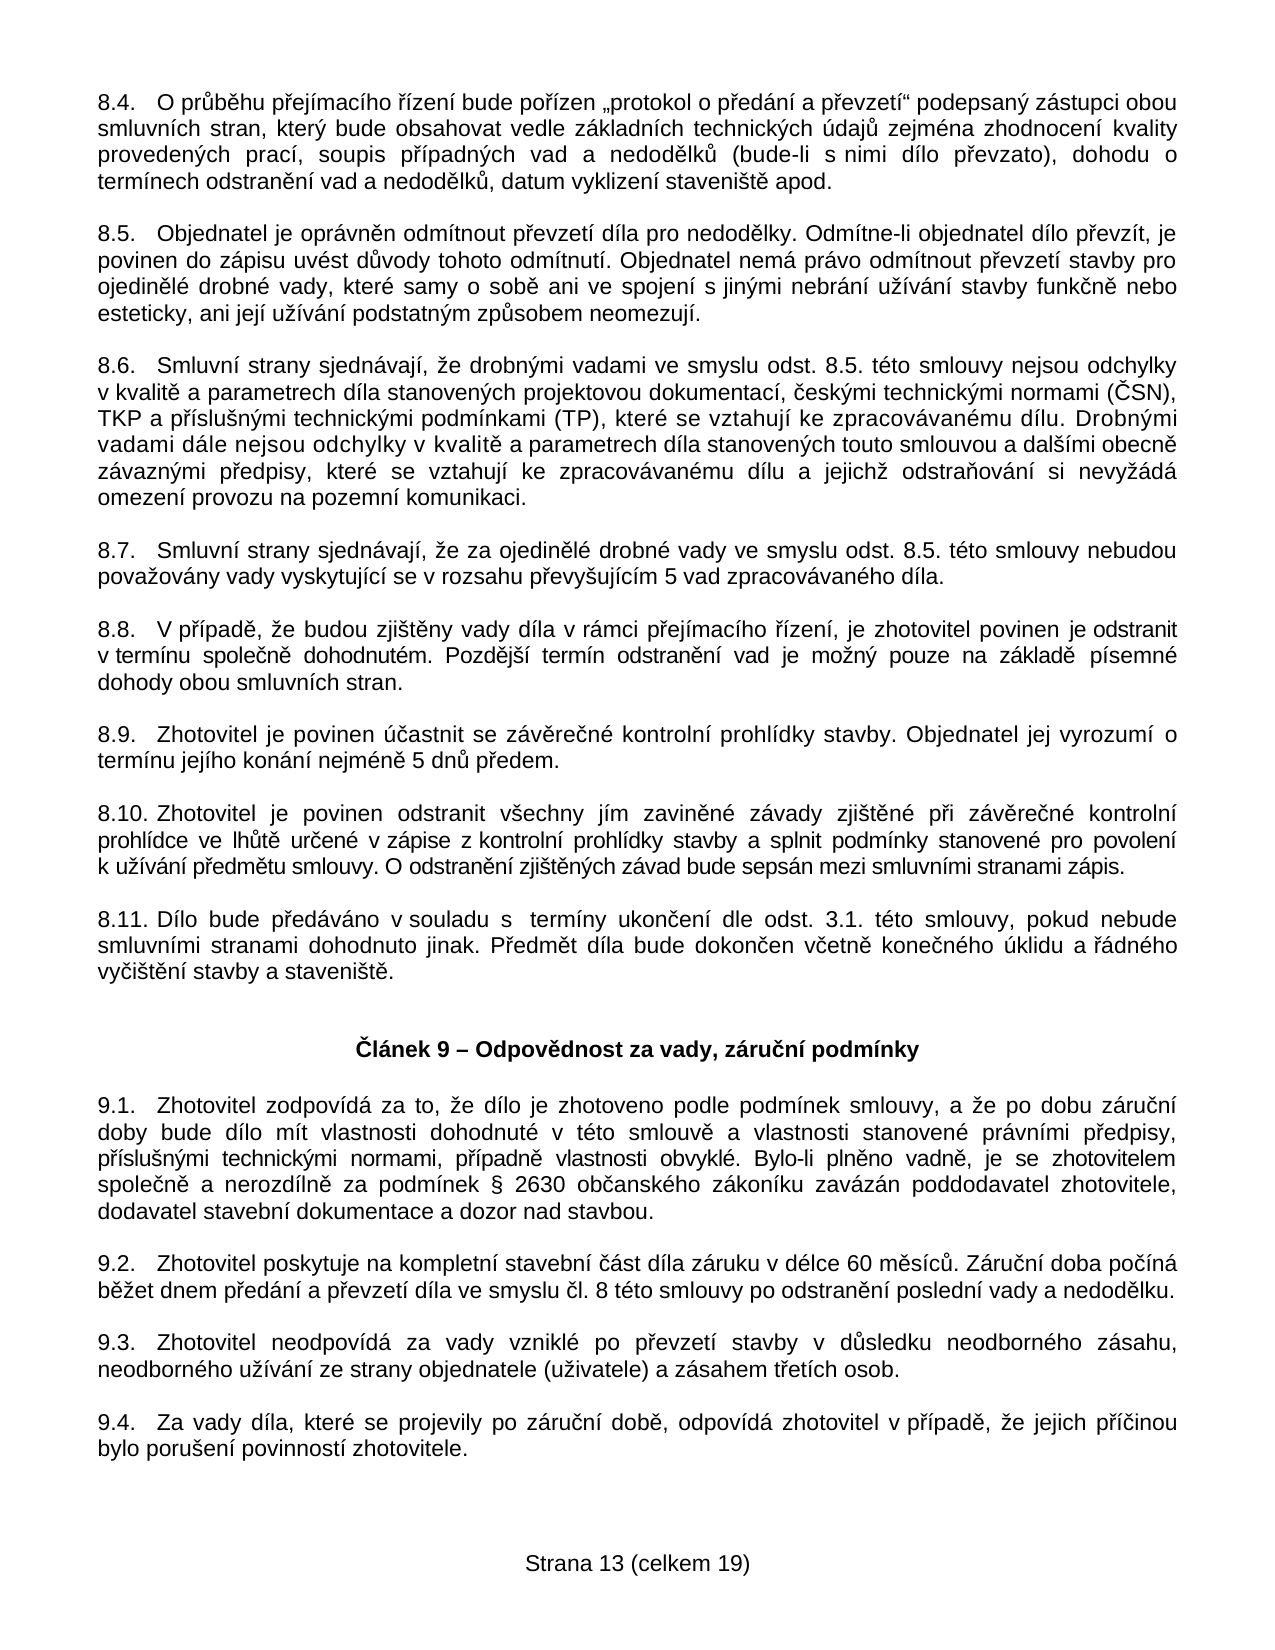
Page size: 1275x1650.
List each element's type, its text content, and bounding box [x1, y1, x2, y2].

list Zhotovitel je povinen účastnit se závěrečné kontrolní prohlídky stavby. Objednatel jej vyrozumí o termínu jejího konání nejméně 5 dnů předem. [97, 721, 1177, 774]
list Objednatel je oprávněn odmítnout převzetí díla pro nedodělky. Odmítne-li objednatel dílo převzít, je povinen do zápisu uvést důvody tohoto odmítnutí. Objednatel nemá právo odmítnout převzetí stavby pro ojedinělé drobné vady, které samy o sobě ani ve spojení s jinými nebrání užívání stavby funkčně nebo esteticky, ani její užívání podstatným způsobem neomezují. [97, 220, 1177, 326]
text Článek 9 – Odpovědnost za vady, záruční podmínky [97, 1036, 1177, 1062]
list Zhotovitel neodpovídá za vady vzniklé po převzetí stavby v důsledku neodborného zásahu, neodborného užívání ze strany objednatele (uživatele) a zásahem třetích osob. [97, 1329, 1177, 1382]
list Zhotovitel je povinen odstranit všechny jím zaviněné závady zjištěné při závěrečné kontrolní prohlídce ve lhůtě určené v zápise z kontrolní prohlídky stavby a splnit podmínky stanovené pro povolení k užívání předmětu smlouvy. O odstranění zjištěných závad bude sepsán mezi smluvními stranami zápis. [97, 800, 1177, 879]
list Smluvní strany sjednávají, že za ojedinělé drobné vady ve smyslu odst. 8.5. této smlouvy nebudou považovány vady vyskytující se v rozsahu převyšujícím 5 vad zpracovávaného díla. [97, 537, 1177, 589]
list V případě, že budou zjištěny vady díla v rámci přejímacího řízení, je zhotovitel povinen je odstranit v termínu společně dohodnutém. Pozdější termín odstranění vad je možný pouze na základě písemné dohody obou smluvních stran. [97, 616, 1177, 695]
list Za vady díla, které se projevily po záruční době, odpovídá zhotovitel v případě, že jejich příčinou bylo porušení povinností zhotovitele. [97, 1408, 1177, 1461]
list Zhotovitel poskytuje na kompletní stavební část díla záruku v délce 60 měsíců. Záruční doba počíná běžet dnem předání a převzetí díla ve smyslu čl. 8 této smlouvy po odstranění poslední vady a nedodělku. [97, 1250, 1177, 1303]
list Dílo bude předáváno v souladu s termíny ukončení dle odst. 3.1. této smlouvy, pokud nebude smluvními stranami dohodnuto jinak. Předmět díla bude dokončen včetně konečného úklidu a řádného vyčištění stavby a staveniště. [97, 906, 1177, 985]
list Zhotovitel zodpovídá za to, že dílo je zhotoveno podle podmínek smlouvy, a že po dobu záruční doby bude dílo mít vlastnosti dohodnuté v této smlouvě a vlastnosti stanovené právními předpisy, příslušnými technickými normami, případně vlastnosti obvyklé. Bylo-li plněno vadně, je se zhotovitelem společně a nerozdílně za podmínek § 2630 občanského zákoníku zavázán poddodavatel zhotovitele, dodavatel stavební dokumentace a dozor nad stavbou. [97, 1092, 1177, 1224]
list O průběhu přejímacího řízení bude pořízen „protokol o předání a převzetí“ podepsaný zástupci obou smluvních stran, který bude obsahovat vedle základních technických údajů zejména zhodnocení kvality provedených prací, soupis případných vad a nedodělků (bude-li s nimi dílo převzato), dohodu o termínech odstranění vad a nedodělků, datum vyklizení staveniště apod. [97, 89, 1177, 194]
list Smluvní strany sjednávají, že drobnými vadami ve smyslu odst. 8.5. této smlouvy nejsou odchylky v kvalitě a parametrech díla stanovených projektovou dokumentací, českými technickými normami (ČSN), TKP a příslušnými technickými podmínkami (TP), které se vztahují ke zpracovávanému dílu. Drobnými vadami dále nejsou odchylky v kvalitě a parametrech díla stanovených touto smlouvou a dalšími obecně závaznými předpisy, které se vztahují ke zpracovávanému dílu a jejichž odstraňování si nevyžádá omezení provozu na pozemní komunikaci. [97, 352, 1177, 510]
